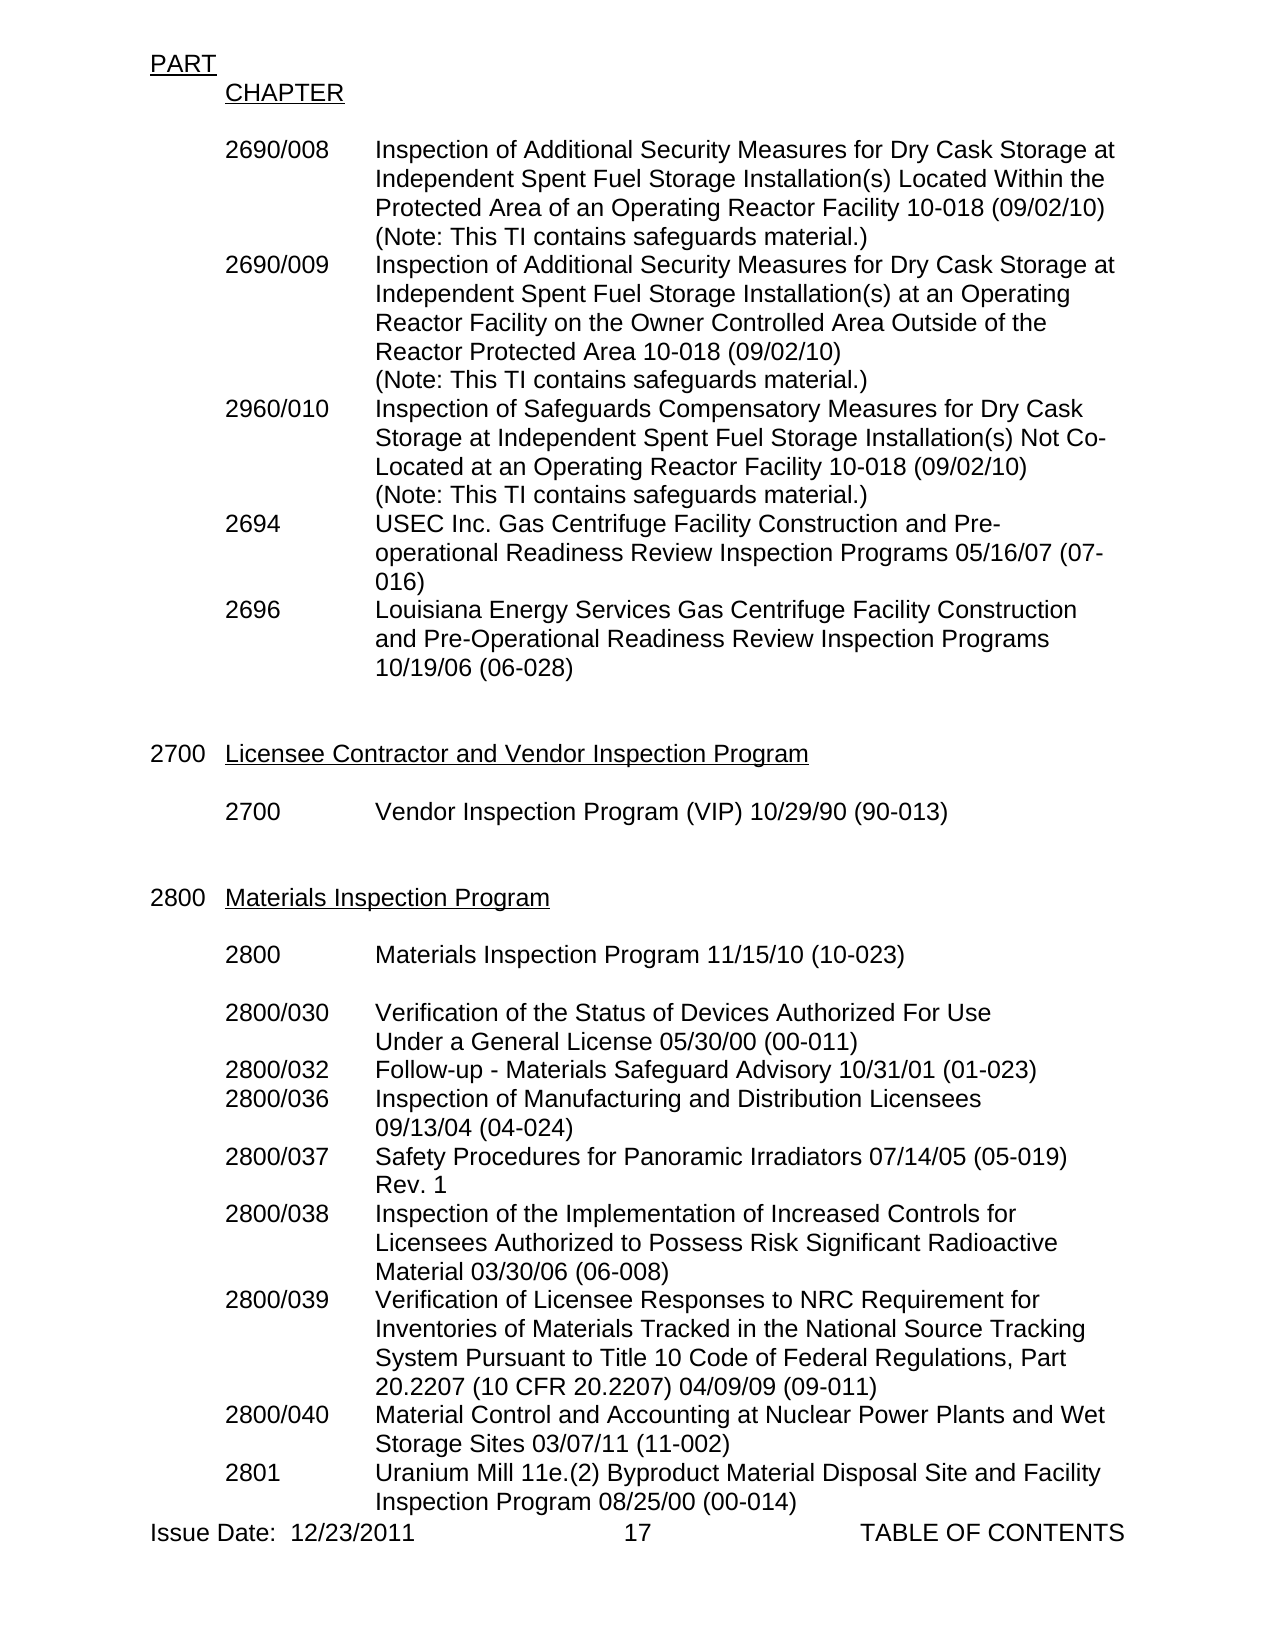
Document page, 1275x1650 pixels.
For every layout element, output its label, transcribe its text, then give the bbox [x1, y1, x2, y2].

text 2694 USEC Inc. Gas Centrifuge Facility Construction and Pre-operational Readiness Review Inspection Programs 05/16/07 (07-016) [150, 509, 1125, 595]
text Under a General License 05/30/00 (00-011) [150, 1027, 1125, 1055]
text 2800/032 Follow-up - Materials Safeguard Advisory 10/31/01 (01-023) [150, 1055, 1125, 1084]
text (Note: This TI contains safeguards material.) [150, 480, 1125, 509]
text 09/13/04 (04-024) [150, 1113, 1125, 1142]
text Rev. 1 [150, 1170, 1125, 1199]
text (Note: This TI contains safeguards material.) [150, 222, 1125, 250]
text 2800/038 Inspection of the Implementation of Increased Controls for Licensees Authorized to Possess Risk Significant Radioactive Material 03/30/06 (06-008) [150, 1199, 1125, 1285]
text 2800/030 Verification of the Status of Devices Authorized For Use [150, 998, 1125, 1027]
text 2696 Energy Services Gas Centrifuge Facility Construction and Pre-Operational Readiness Review Inspection Programs 10/19/06 (06-028) [150, 595, 1125, 682]
text 2800/040 Material Control and Accounting at Nuclear Power Plants and Wet Storage Sites 03/07/11 (11-002) [225, 1400, 1125, 1458]
text 2690/008 Inspection of Additional Security Measures for Dry Cask Storage at Independent Spent Fuel Storage Installation(s) Located Within the Protected Area of an Operating Reactor Facility 10-018 (09/02/10) [225, 135, 1125, 222]
text 2800 Materials Inspection Program [150, 883, 1125, 912]
text 2690/009 Inspection of Additional Security Measures for Dry Cask Storage at Independent Spent Fuel Storage Installation(s) at an Operating Reactor Facility on the Owner Controlled Area Outside of the Reactor Protected Area 10-018 (09/02/10) [225, 250, 1125, 365]
text 2800 Materials Inspection Program 11/15/10 (10-023) [150, 940, 1125, 969]
text 2700 Licensee Contractor and Vendor Inspection Program [150, 739, 1125, 768]
text (Note: This TI contains safeguards material.) [150, 365, 1125, 394]
text 2800/037 Safety Procedures for Panoramic Irradiators 07/14/05 (05-019) [150, 1142, 1125, 1170]
text 2700 Vendor Inspection Program (VIP) 10/29/90 (90-013) [150, 797, 1125, 825]
text 2800/036 Inspection of Manufacturing and Distribution Licensees [150, 1084, 1125, 1113]
text 2960/010 Inspection of Safeguards Compensatory Measures for Dry Cask Storage at Independent Spent Fuel Storage Installation(s) Not Co-Located at an Operating Reactor Facility 10-018 (09/02/10) [225, 394, 1125, 480]
text 2801 Uranium Mill 11e.(2) Byproduct Material Disposal Site and Facility Inspection Program 08/25/00 (00-014) [150, 1458, 1125, 1515]
text 2800/039 Verification of Licensee Responses to NRC Requirement for Inventories of Materials Tracked in the National Source Tracking System Pursuant to Title 10 Code of Federal Regulations, Part 20.2207 (10 CFR 20.2207) 04/09/09 (09-011) [150, 1285, 1125, 1400]
